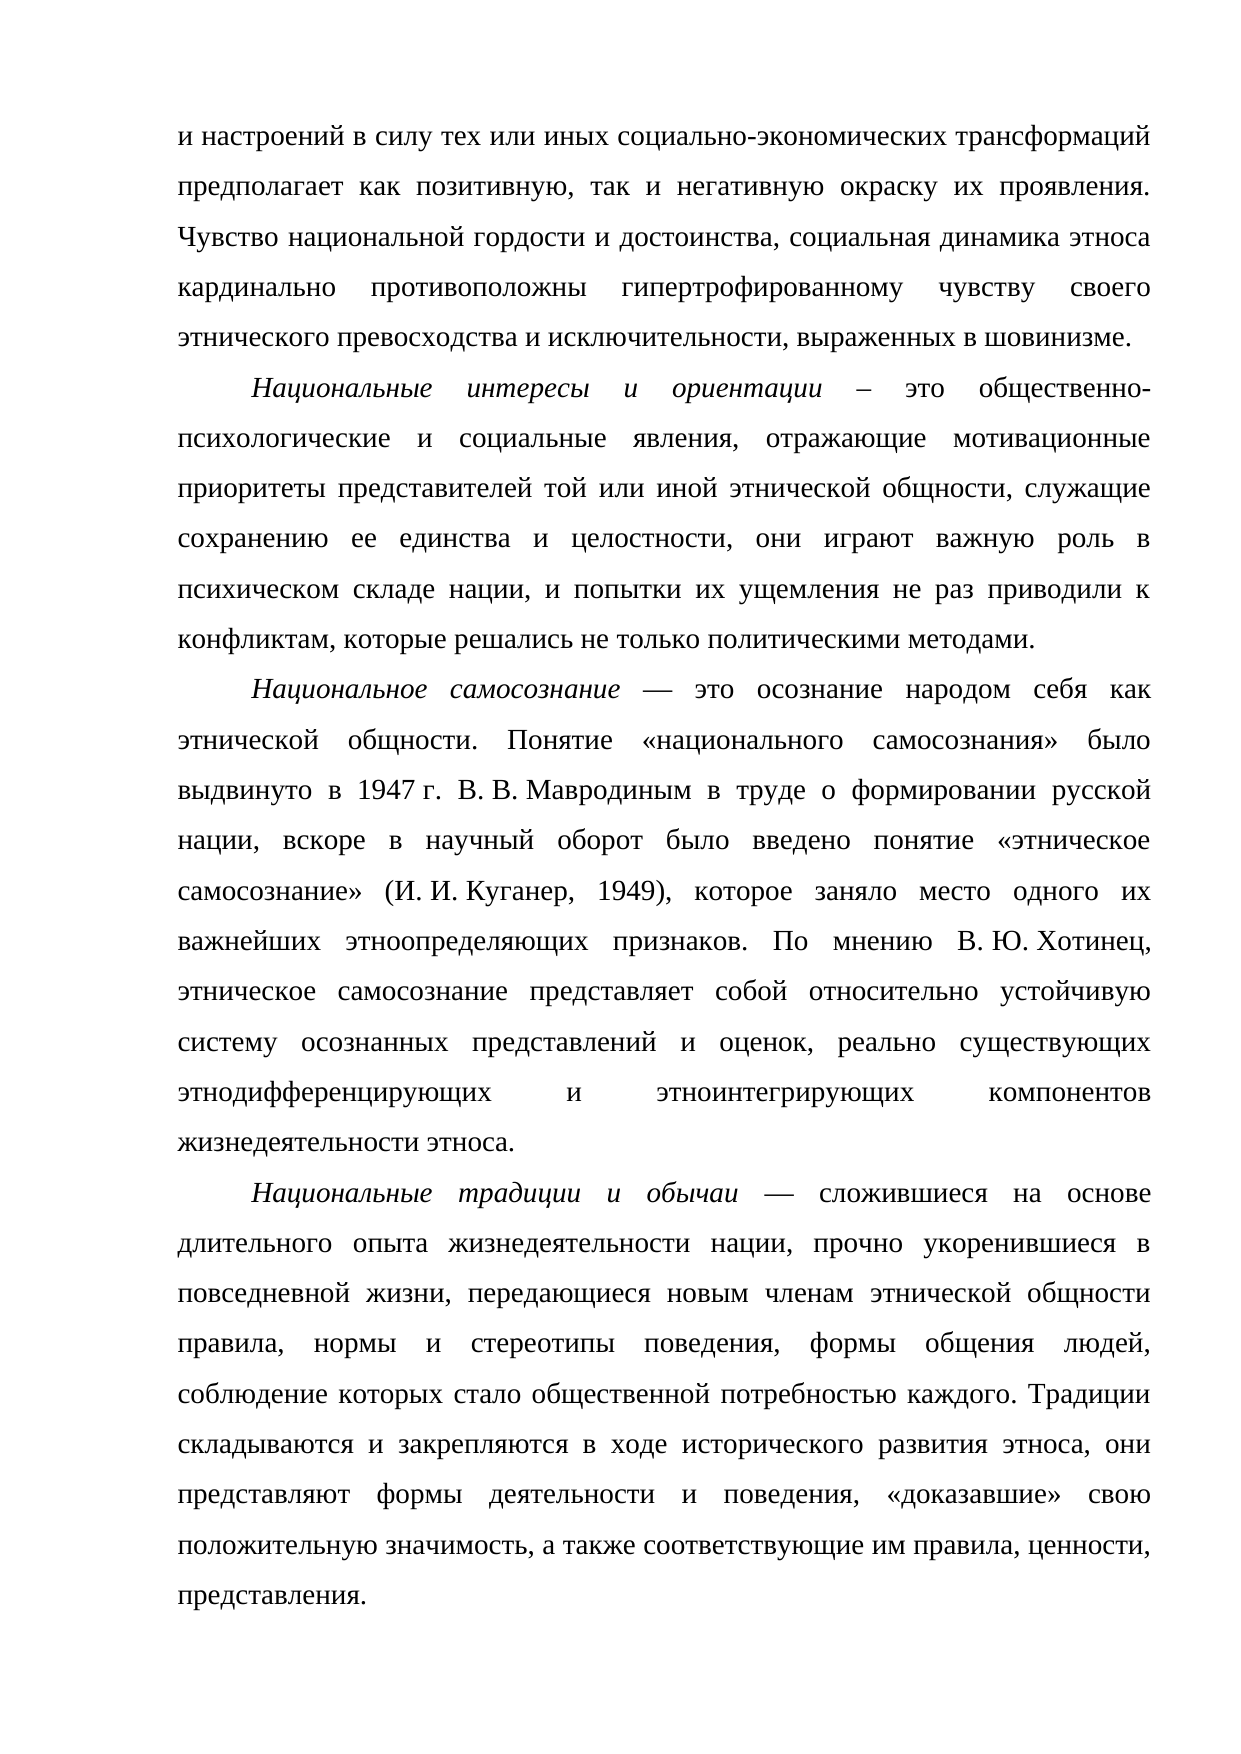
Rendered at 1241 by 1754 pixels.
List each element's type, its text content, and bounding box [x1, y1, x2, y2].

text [177, 118, 1152, 353]
text Национальное самосознание — это осознание народом себя как этнической общности. Понятие «национального самосознания» было выдвинуто в 1947 г. В. В. Мавродиным в труде о формировании русской нации, вскоре в научный оборот было введено понятие «этническое самосознание» (И. И. Куганер, 1949), которое заняло место одного их важнейших этноопределяющих признаков. По мнению В. Ю. Хотинец, этническое самосознание представляет собой относительно устойчивую систему осознанных представлений и оценок, реально существующих этнодифференцирующих и этноинтегрирующих компонентов жизнедеятельности этноса. [177, 672, 1152, 1158]
text Национальные традиции и обычаи — сложившиеся на основе длительного опыта жизнедеятельности нации, прочно укоренившиеся в повседневной жизни, передающиеся новым членам этнической общности правила, нормы и стереотипы поведения, формы общения людей, соблюдение которых стало общественной потребностью каждого. Традиции складываются и закрепляются в ходе исторического развития этноса, они представляют формы деятельности и поведения, «доказавшие» свою положительную значимость, а также соответствующие им правила, ценности, представления. [177, 1175, 1152, 1611]
text Национальные интересы и ориентации – это общественно-психологические и социальные явления, отражающие мотивационные приоритеты представителей той или иной этнической общности, служащие сохранению ее единства и целостности, они играют важную роль в психическом складе нации, и попытки их ущемления не раз приводили к конфликтам, которые решались не только политическими методами. [177, 370, 1152, 655]
